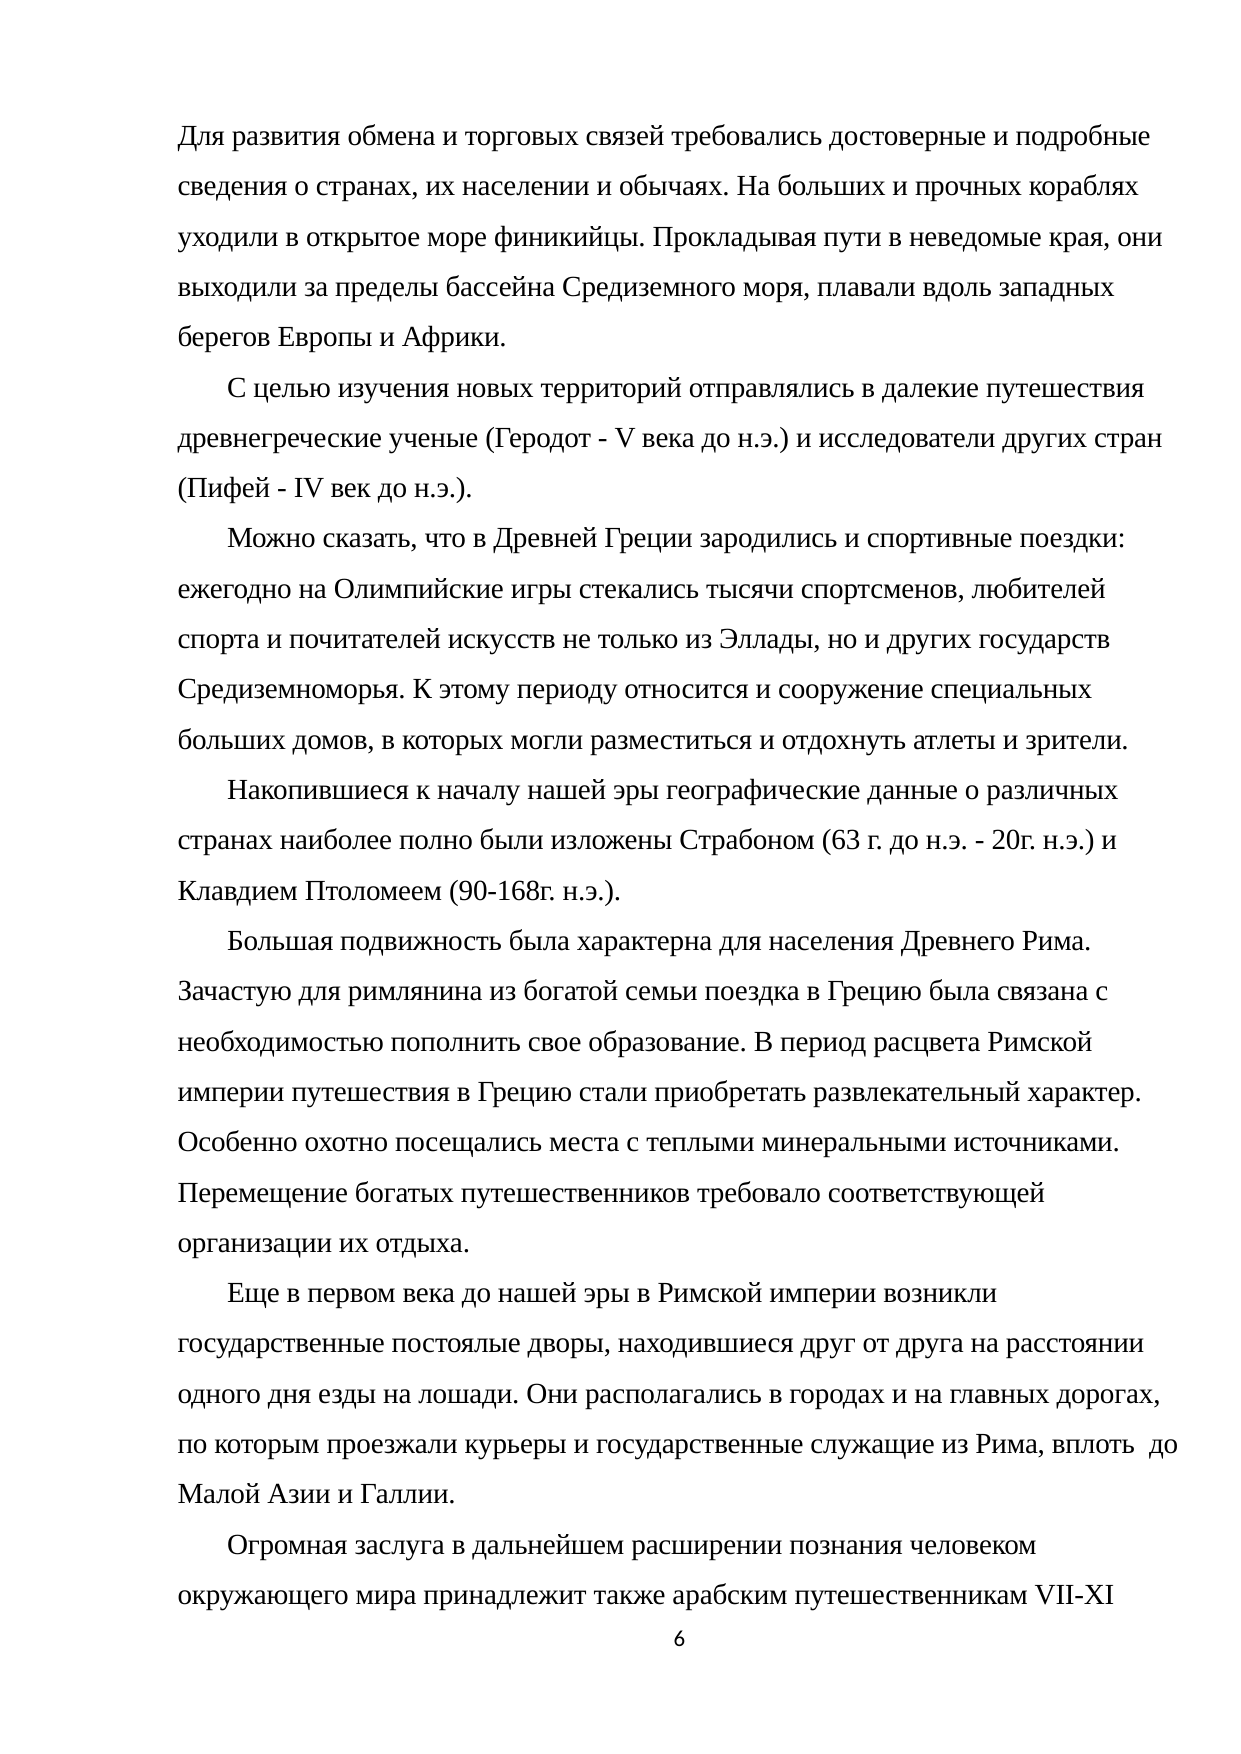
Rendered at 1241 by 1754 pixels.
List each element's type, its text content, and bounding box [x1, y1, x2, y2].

text Накопившиеся к началу нашей эры географические данные о различных странах наиболее полно были изложены Страбоном (63 г. до н.э. - 20г. н.э.) и Клавдием Птоломеем (90-168г. н.э.). [177, 772, 1181, 906]
text Можно сказать, что в Древней Греции зародились и спортивные поездки: ежегодно на Олимпийские игры стекались тысячи спортсменов, любителей спорта и почитателей искусств не только из Эллады, но и других государств Средиземноморья. К этому периоду относится и сооружение специальных больших домов, в которых могли разместиться и отдохнуть атлеты и зрители. [177, 521, 1181, 755]
text Большая подвижность была характерна для населения Древнего Рима. Зачастую для римлянина из богатой семьи поездка в Грецию была связана с необходимостью пополнить свое образование. В период расцвета Римской империи путешествия в Грецию стали приобретать развлекательный характер. Особенно охотно посещались места с теплыми минеральными источниками. Перемещение богатых путешественников требовало соответствующей организации их отдыха. [177, 923, 1181, 1258]
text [177, 1527, 1181, 1611]
text С целью изучения новых территорий отправлялись в далекие путешествия древнегреческие ученые (Геродот - V века до н.э.) и исследователи других стран (Пифей - IV век до н.э.). [177, 370, 1181, 504]
text Для развития обмена и торговых связей требовались достоверные и подробные сведения о странах, их населении и обычаях. На больших и прочных кораблях уходили в открытое море финикийцы. Прокладывая пути в неведомые края, они выходили за пределы бассейна Средиземного моря, плавали вдоль западных берегов Европы и Африки. [177, 118, 1181, 353]
text Еще в первом века до нашей эры в Римской империи возникли государственные постоялые дворы, находившиеся друг от друга на расстоянии одного дня езды на лошади. Они располагались в городах и на главных дорогах, по которым проезжали курьеры и государственные служащие из Рима, вплоть до Малой Азии и Галлии. [177, 1275, 1181, 1510]
